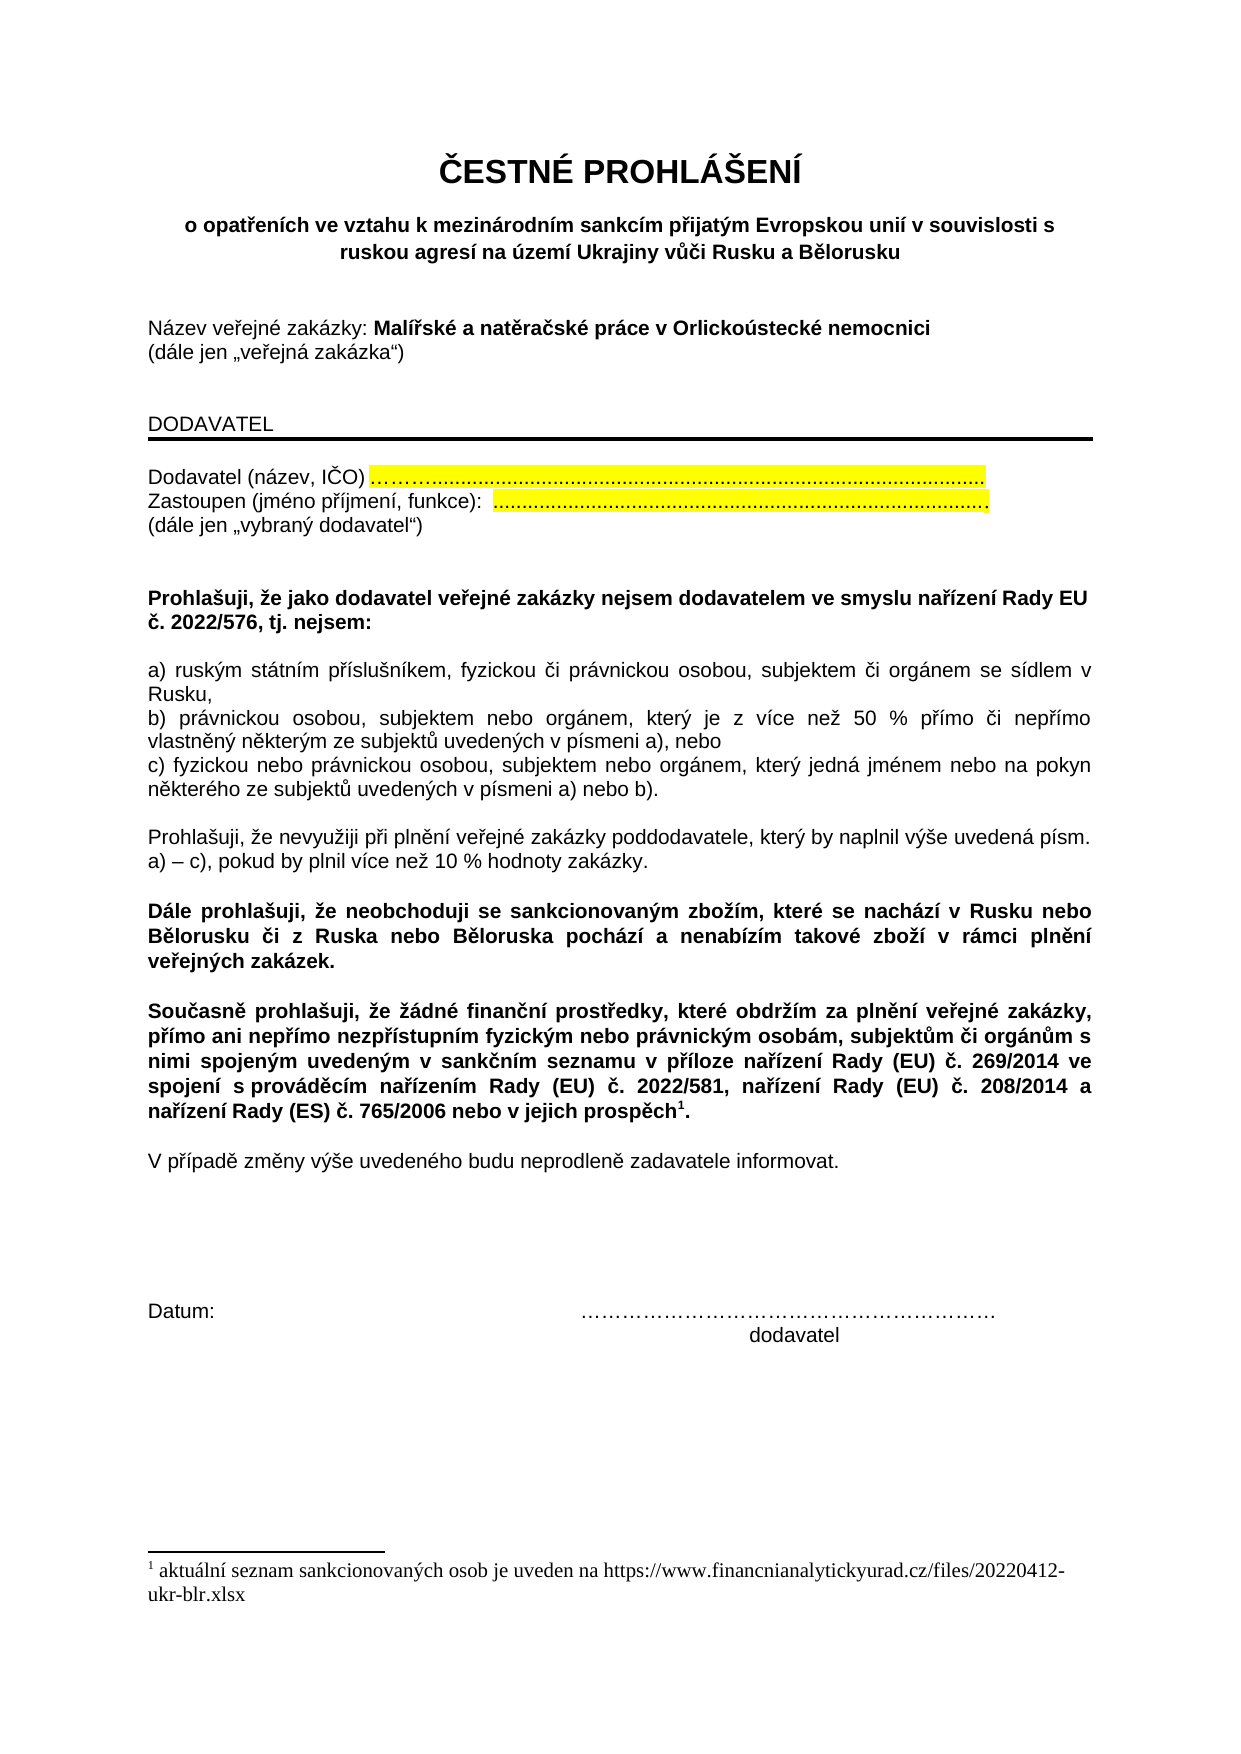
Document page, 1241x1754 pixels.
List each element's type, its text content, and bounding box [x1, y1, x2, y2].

text DODAVATEL [148, 411, 1093, 437]
text (dále jen „veřejná zakázka“) [148, 339, 1093, 363]
text a) ruským státním příslušníkem, fyzickou či právnickou osobou, subjektem či orgánem se sídlem v Rusku, [148, 657, 1093, 705]
subtitle V případě změny výše uvedeného budu neprodleně zadavatele informovat. [148, 1148, 1093, 1173]
text c) fyzickou nebo právnickou osobou, subjektem nebo orgánem, který jedná jménem nebo na pokyn některého ze subjektů uvedených v písmeni a) nebo b). [148, 753, 1093, 801]
text o opatřeních ve vztahu k mezinárodním sankcím přijatým Evropskou unií v souvislosti s ruskou agresí na území Ukrajiny vůči Rusku a Bělorusku [148, 213, 1093, 264]
text Zastoupen (jméno příjmení, funkce): ...................................................................................... [148, 488, 1093, 513]
subtitle Současně prohlašuji, že žádné finanční prostředky, které obdržím za plnění veřejné zakázky, přímo ani nepřímo nezpřístupním fyzickým nebo právnickým osobám, subjektům či orgánům s nimi spojeným uvedeným v sankčním seznamu v příloze nařízení Rady (EU) č. 269/2014 ve spojení s prováděcím nařízením Rady (EU) č. 2022/581, nařízení Rady (EU) č. 208/2014 a nařízení Rady (ES) č. 765/2006 nebo v jejich prospěch. [148, 998, 1093, 1123]
subtitle Datum: …………………………………………………… [148, 1298, 1093, 1323]
list dodavatel [664, 1323, 1196, 1347]
text Dodavatel (název, IČO) ………................................................................................................ [148, 464, 1093, 488]
subtitle Dále prohlašuji, že neobchoduji se sankcionovaným zbožím, které se nachází v Rusku nebo Bělorusku či z Ruska nebo Běloruska pochází a nenabízím takové zboží v rámci plnění veřejných zakázek. [148, 898, 1093, 973]
text b) právnickou osobou, subjektem nebo orgánem, který je z více než 50 % přímo či nepřímo vlastněný některým ze subjektů uvedených v písmeni a), nebo [148, 705, 1093, 753]
text Prohlašuji, že jako dodavatel veřejné zakázky nejsem dodavatelem ve smyslu nařízení Rady EU č. 2022/576, tj. nejsem: [148, 586, 1093, 633]
text Prohlašuji, že nevyužiji při plnění veřejné zakázky poddodavatele, který by naplnil výše uvedená písm. a) – c), pokud by plnil více než 10 % hodnoty zakázky. [148, 825, 1093, 873]
text (dále jen „vybraný dodavatel“) [148, 513, 1093, 537]
subtitle ČESTNÉ PROHLÁŠENÍ [148, 164, 1093, 189]
text Název veřejné zakázky: Malířské a natěračské práce v Orlickoústecké nemocnici [148, 316, 1093, 339]
